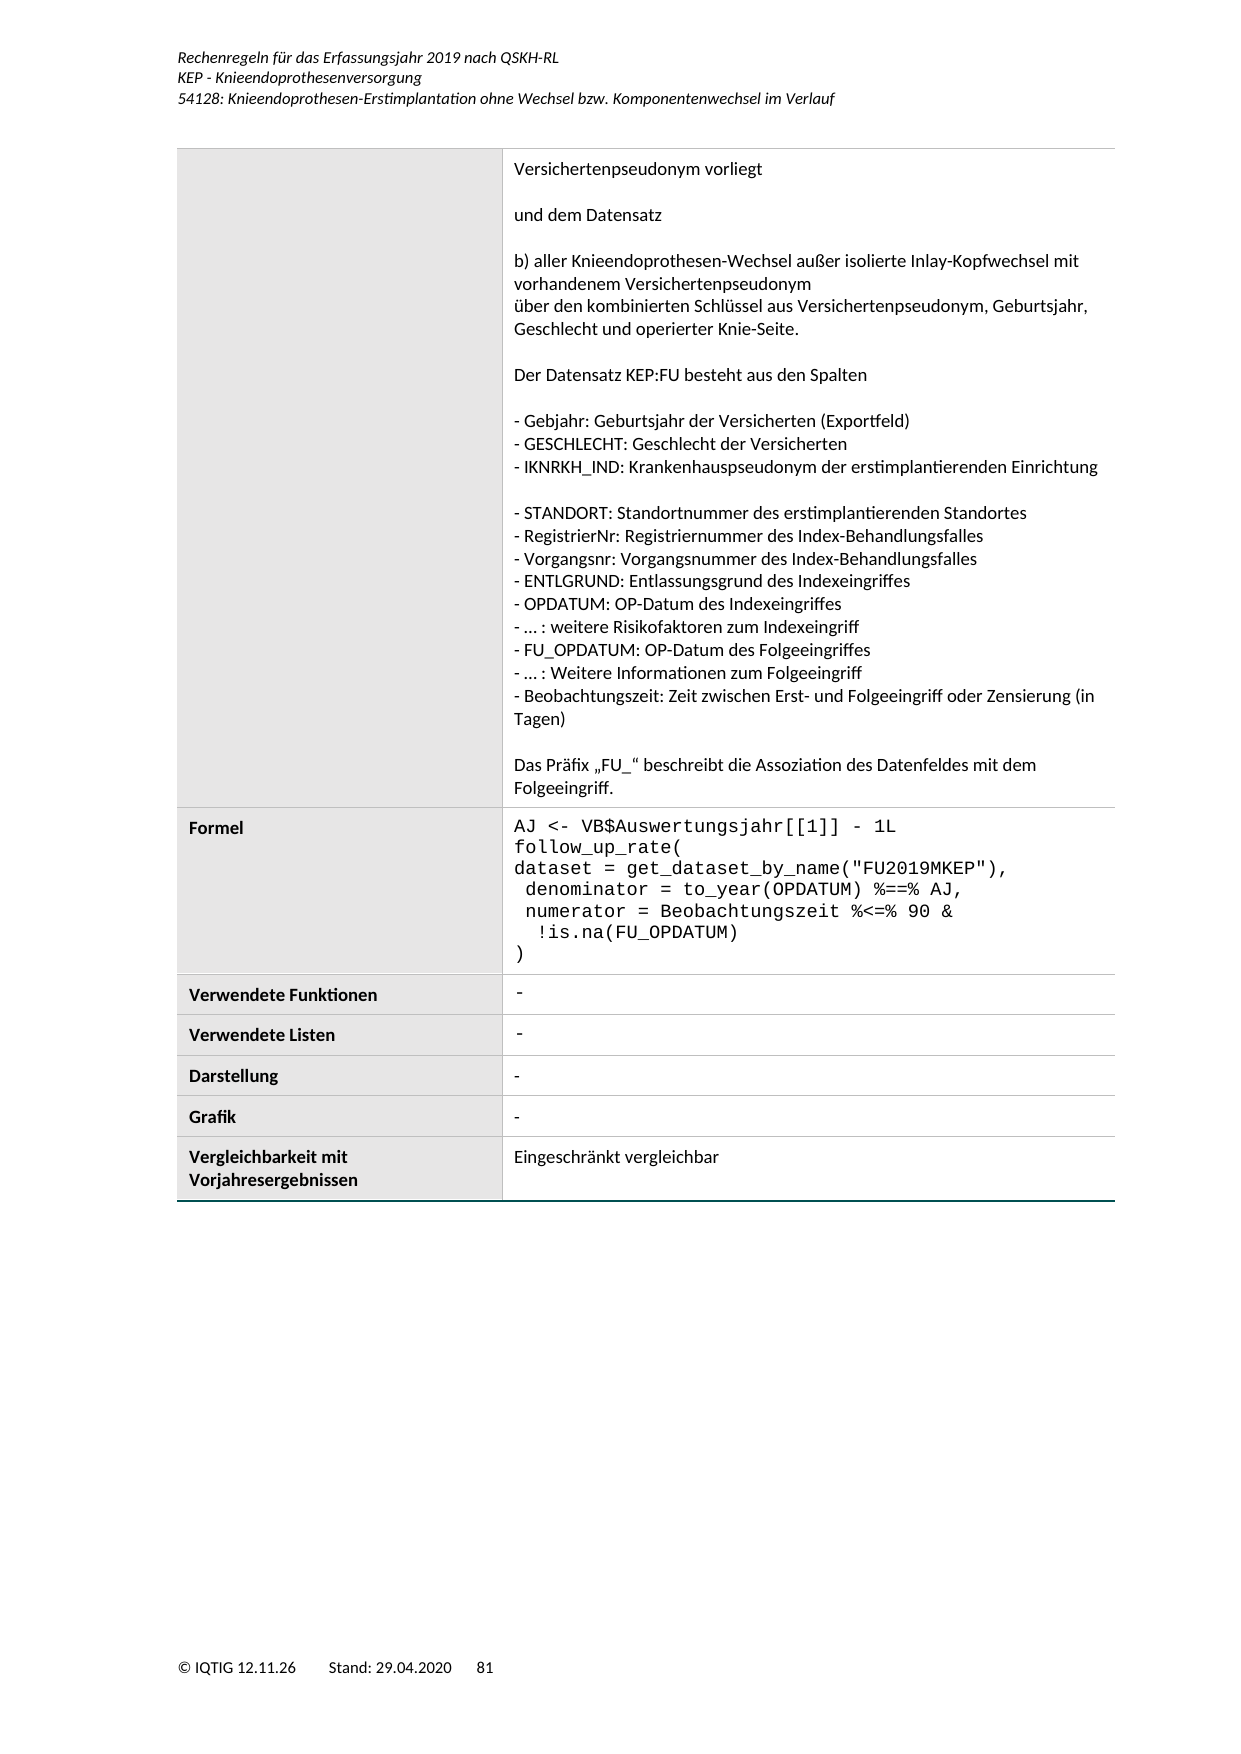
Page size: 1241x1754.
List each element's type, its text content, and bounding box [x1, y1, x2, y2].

table_cell Verwendete Funktionen [177, 975, 502, 1014]
table_cell Verwendete Listen [177, 1015, 502, 1055]
table_cell - [503, 975, 1115, 1014]
table_cell Formel [177, 808, 502, 973]
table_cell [503, 149, 1115, 807]
table_cell Darstellung [177, 1056, 502, 1095]
table_cell Vergleichbarkeit mit Vorjahresergebnissen [177, 1137, 502, 1199]
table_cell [177, 149, 502, 807]
table_cell AJ <- VB$Auswertungsjahr[[1]] - 1L follow_up_rate( dataset = get_dataset_by_name("FU2019MKEP"), denominator = to_year(OPDATUM) %==% AJ, numerator = Beobachtungszeit %<=% 90 & !is.na(FU_OPDATUM) ) [503, 808, 1115, 973]
table_cell Eingeschränkt vergleichbar [503, 1137, 1115, 1199]
table_cell - [503, 1096, 1115, 1136]
table_cell Grafik [177, 1096, 502, 1136]
table_cell - [503, 1015, 1115, 1055]
table_cell - [503, 1056, 1115, 1095]
